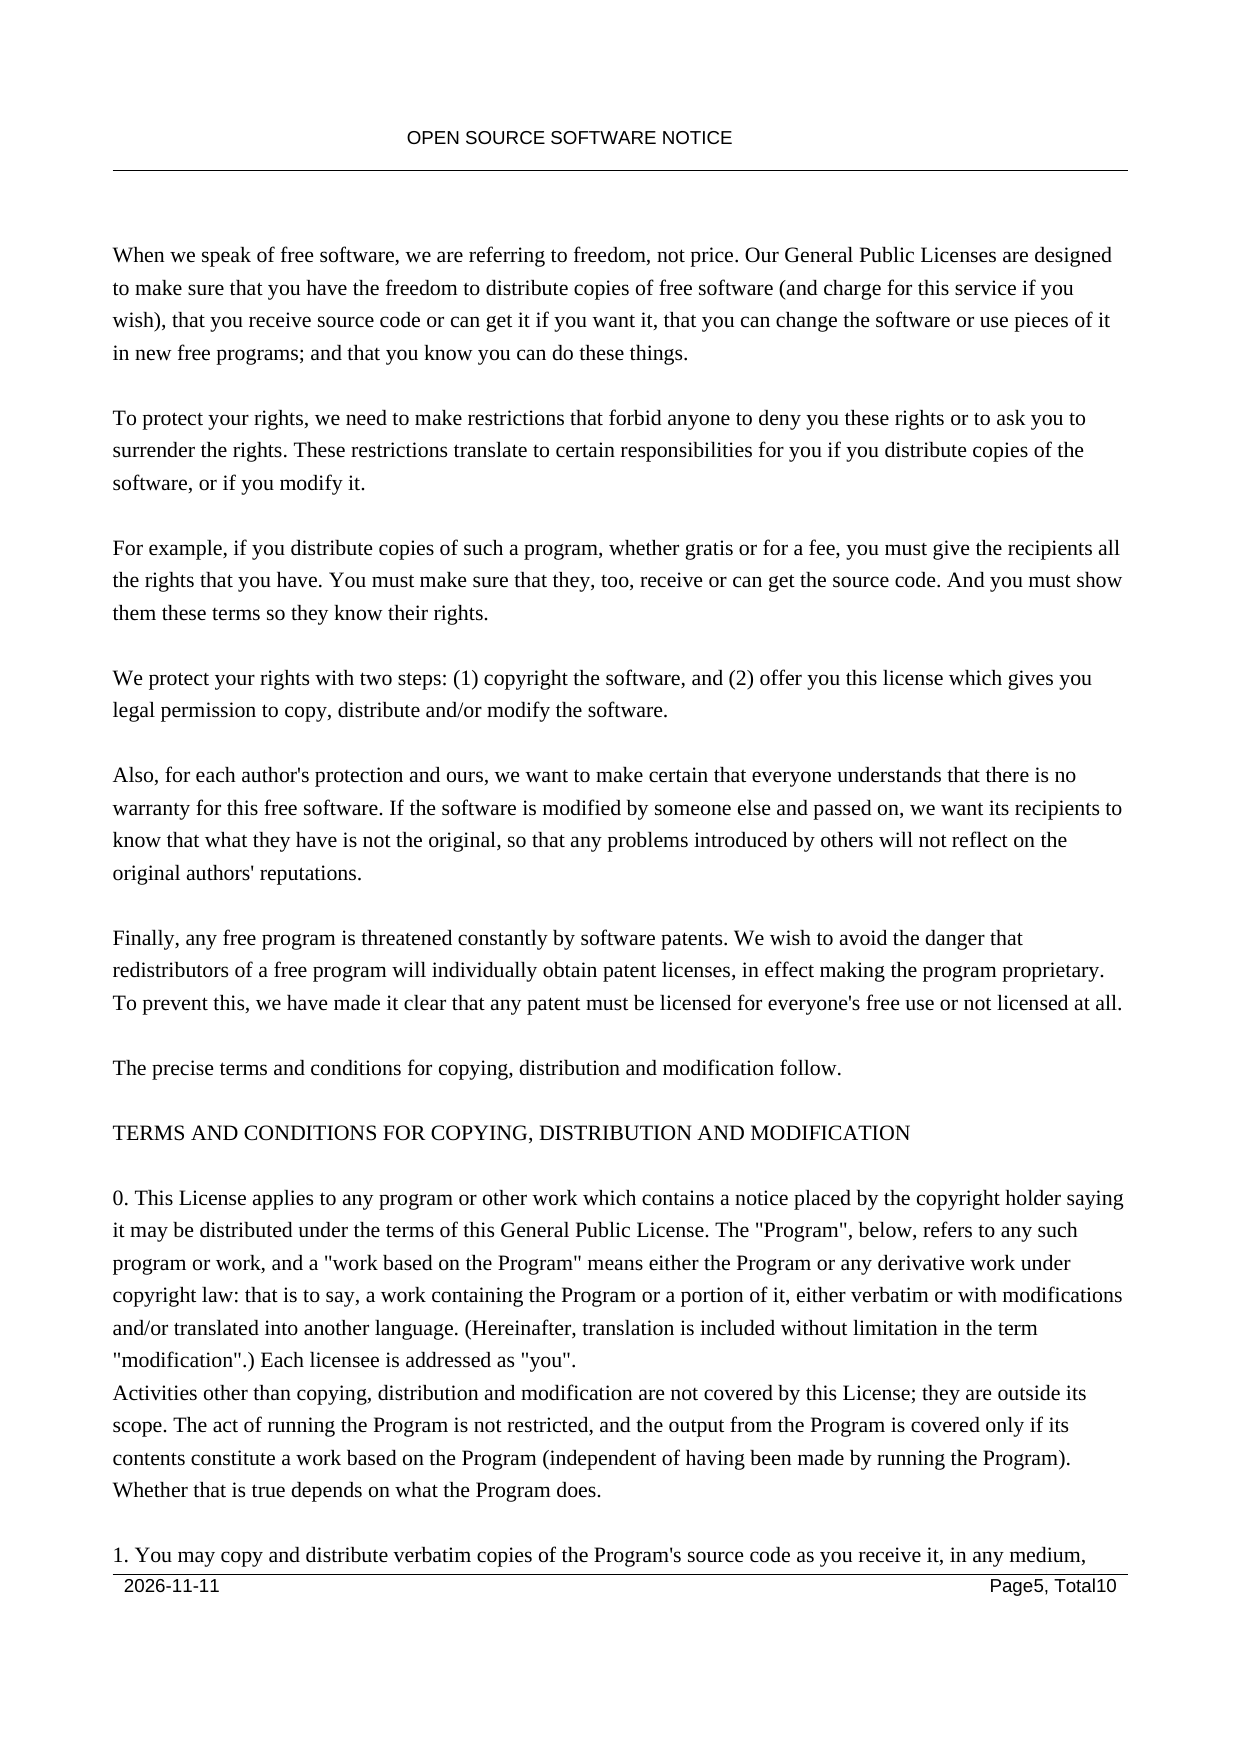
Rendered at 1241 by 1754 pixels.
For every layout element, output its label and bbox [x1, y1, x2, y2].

text [112, 206, 1128, 1571]
